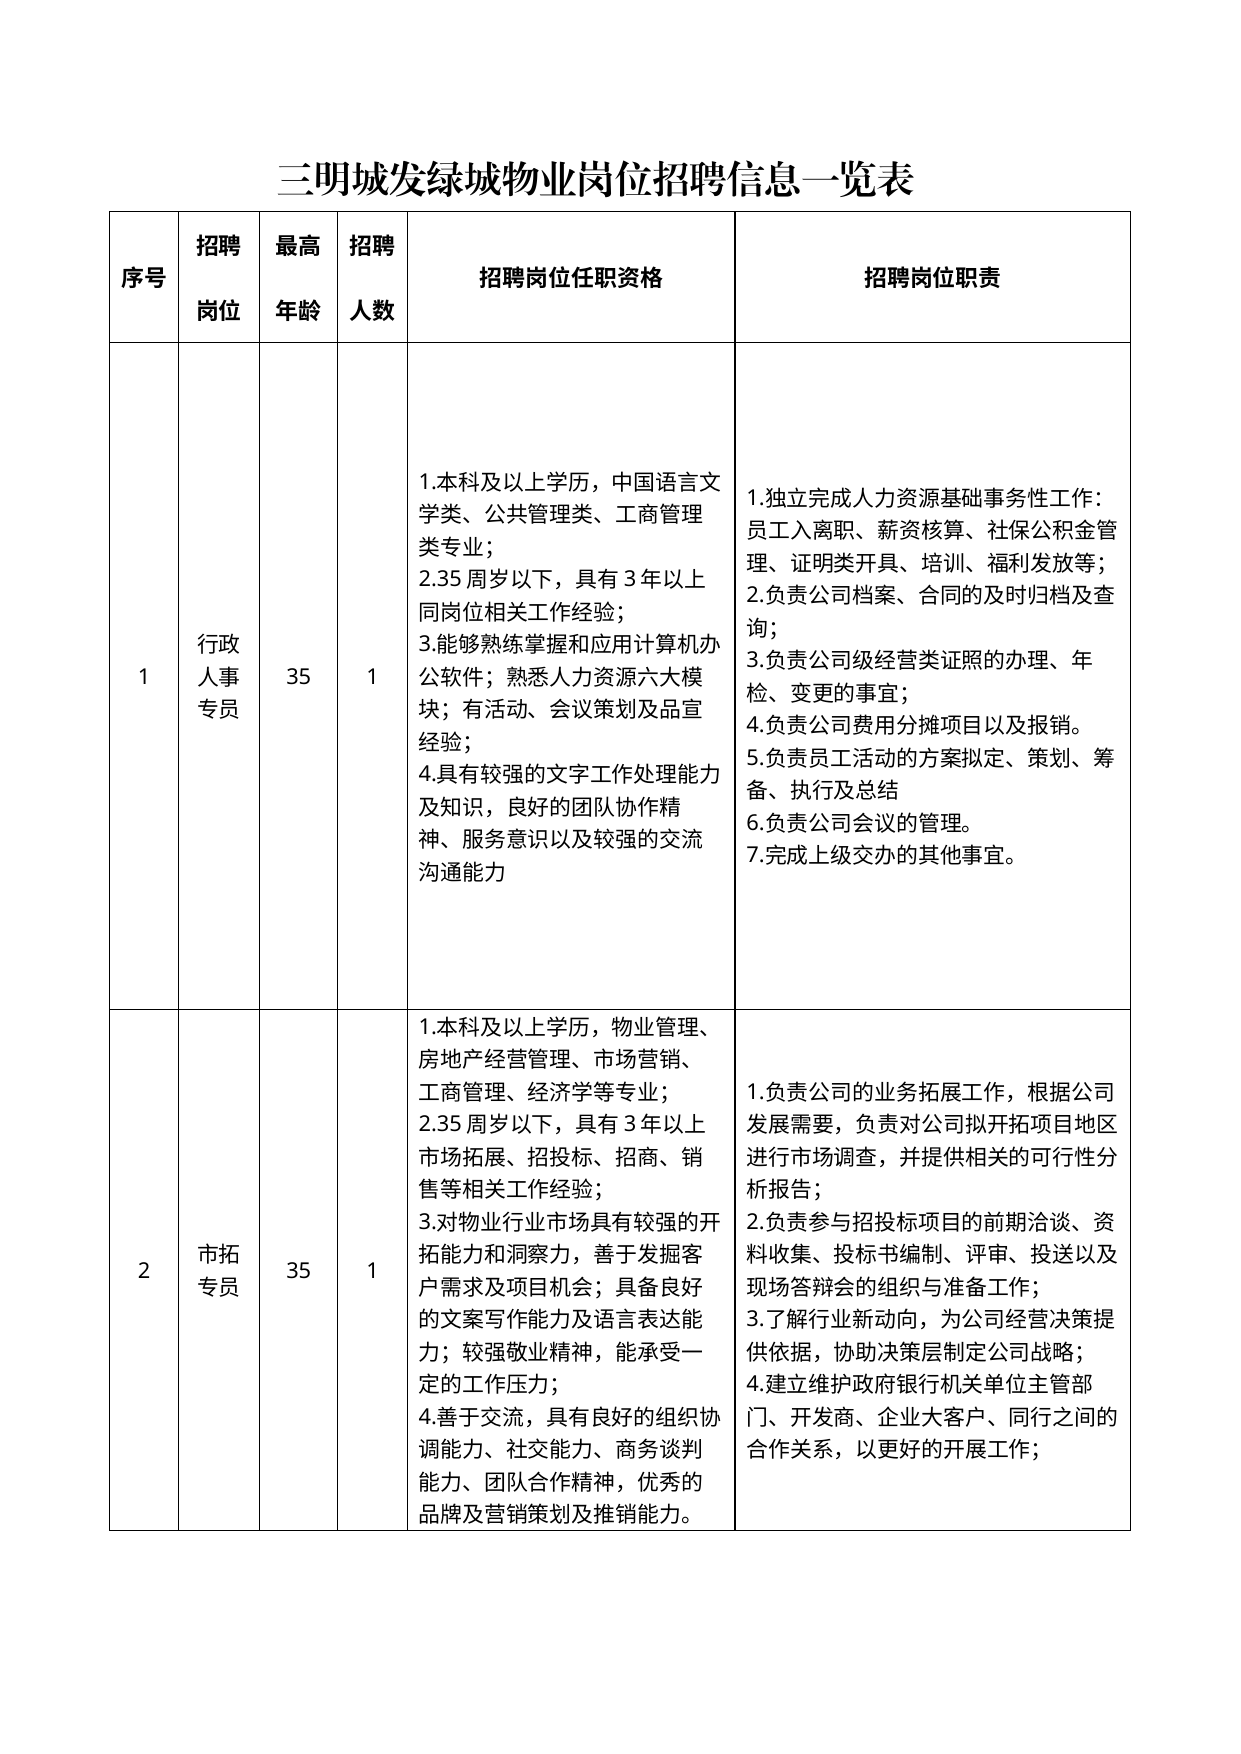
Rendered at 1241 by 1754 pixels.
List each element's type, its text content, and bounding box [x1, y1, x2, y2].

table_header 最高年龄 [260, 212, 337, 342]
list 三明城发绿城物业岗位招聘信息一览表 [164, 146, 1076, 211]
table_cell 1 [110, 343, 178, 1008]
table_header 序号 [110, 212, 178, 342]
table_cell 2 [110, 1010, 178, 1529]
table_cell 1.本科及以上学历，中国语言文学类、公共管理类、工商管理类专业； 2.35周岁以下，具有3年以上同岗位相关工作经验； 3.能够熟练掌握和应用计算机办公软件；熟悉人力资源六大模块；有活动、会议策划及品宣经验； 4.具有较强的文字工作处理能力及知识，良好的团队协作精神、服务意识以及较强的交流沟通能力 [408, 343, 734, 1008]
table_cell 1 [338, 343, 407, 1008]
table_cell 行政人事专员 [179, 343, 259, 1008]
table_cell 35 [260, 1010, 337, 1529]
table_cell 35 [260, 343, 337, 1008]
table_cell 1 [338, 1010, 407, 1529]
table_header 招聘 人数 [338, 212, 407, 342]
table_header 招聘岗位职责 [736, 212, 1130, 342]
table_cell 1.本科及以上学历，物业管理、房地产经营管理、市场营销、工商管理、经济学等专业； 2.35周岁以下，具有3年以上市场拓展、招投标、招商、销售等相关工作经验； 3.对物业行业市场具有较强的开拓能力和洞察力，善于发掘客户需求及项目机会；具备良好的文案写作能力及语言表达能力；较强敬业精神，能承受一定的工作压力； 4.善于交流，具有良好的组织协调能力、社交能力、商务谈判能力、团队合作精神，优秀的品牌及营销策划及推销能力。 [408, 1010, 734, 1529]
table_cell 1.独立完成人力资源基础事务性工作：员工入离职、薪资核算、社保公积金管理、证明类开具、培训、福利发放等； 2.负责公司档案、合同的及时归档及查询； 3.负责公司级经营类证照的办理、年检、变更的事宜； 4.负责公司费用分摊项目以及报销。 5.负责员工活动的方案拟定、策划、筹备、执行及总结 6.负责公司会议的管理。 7.完成上级交办的其他事宜。 [736, 343, 1130, 1008]
table_cell 市拓专员 [179, 1010, 259, 1529]
table_header 招聘岗位任职资格 [408, 212, 734, 342]
table_header 招聘岗位 [179, 212, 259, 342]
table_cell 1.负责公司的业务拓展工作，根据公司发展需要，负责对公司拟开拓项目地区进行市场调查，并提供相关的可行性分析报告； 2.负责参与招投标项目的前期洽谈、资料收集、投标书编制、评审、投送以及现场答辩会的组织与准备工作； 3.了解行业新动向，为公司经营决策提供依据，协助决策层制定公司战略； 4.建立维护政府银行机关单位主管部门、开发商、企业大客户、同行之间的合作关系，以更好的开展工作； [736, 1010, 1130, 1529]
